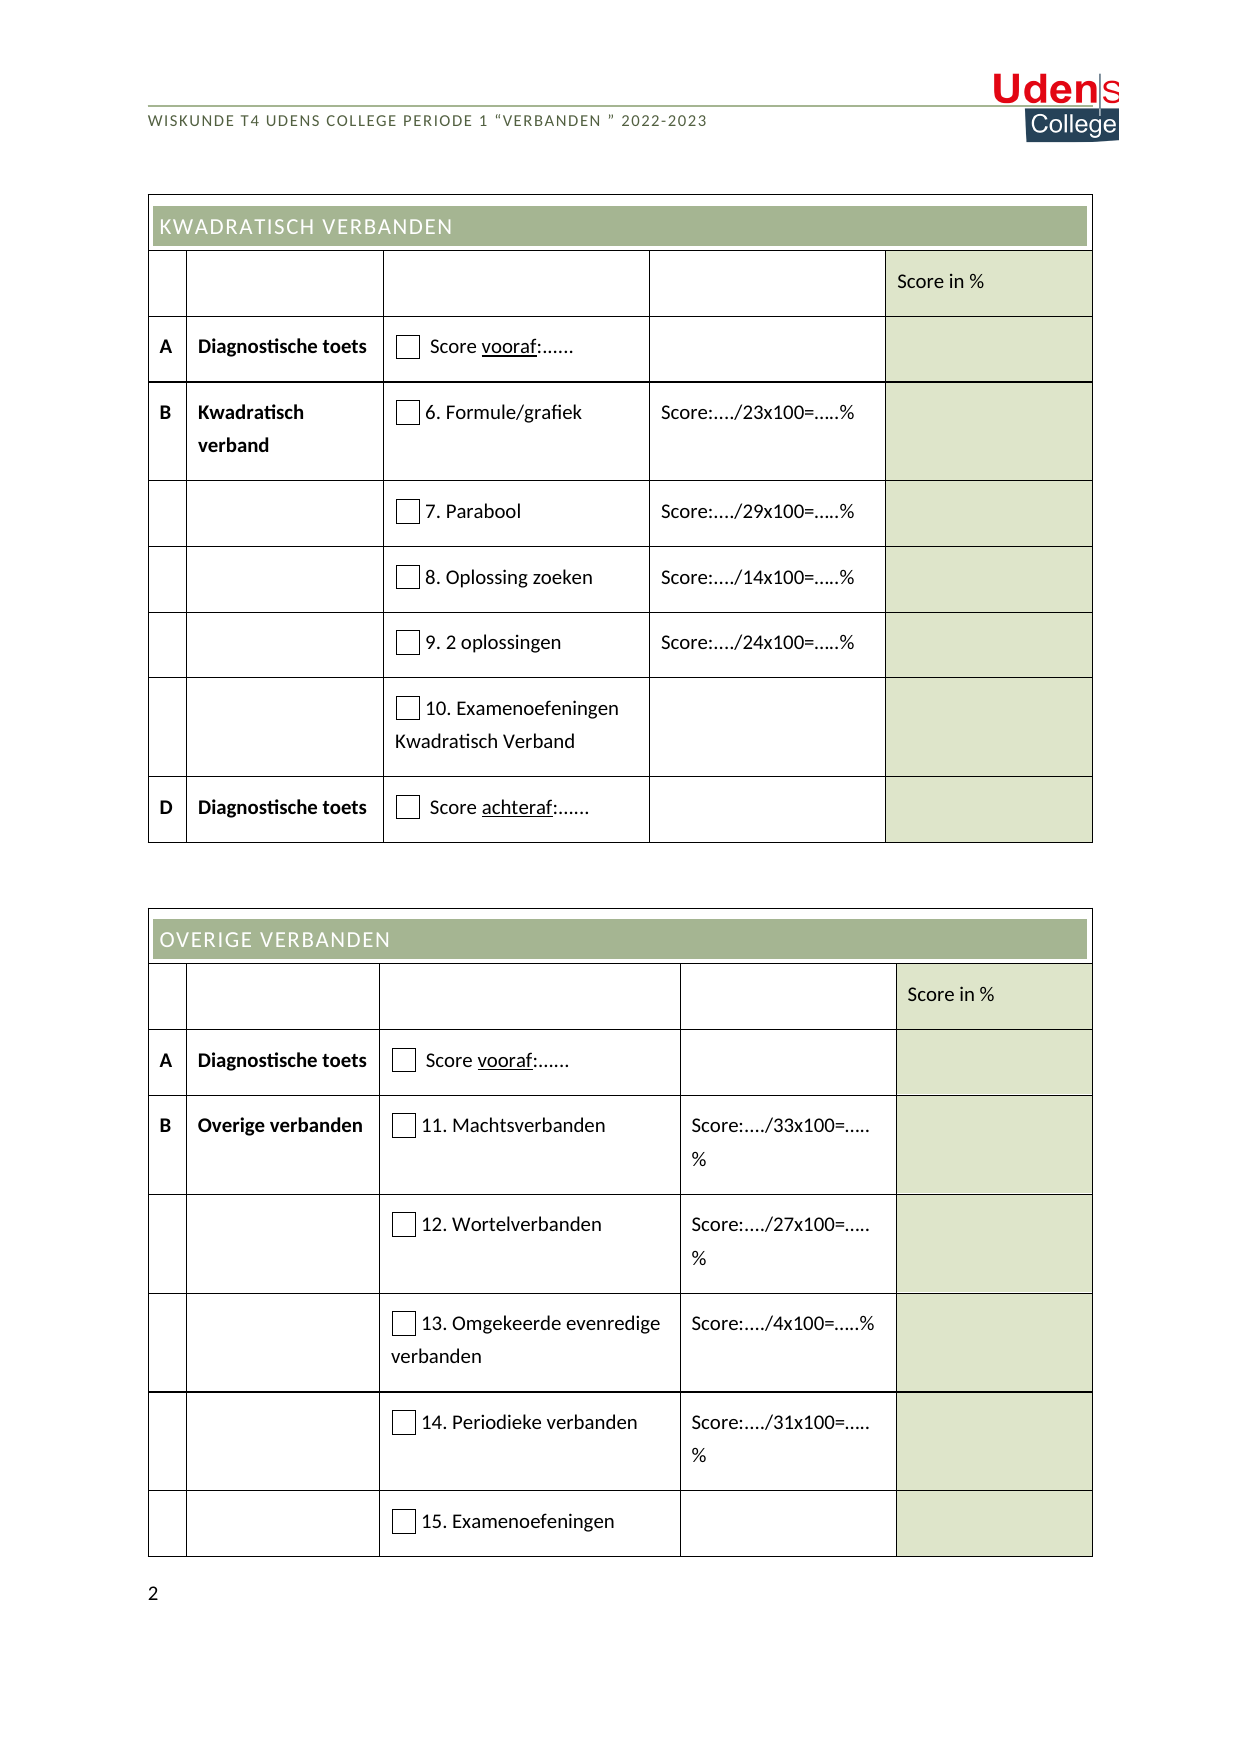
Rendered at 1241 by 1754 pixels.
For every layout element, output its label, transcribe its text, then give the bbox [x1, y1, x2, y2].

table_cell [886, 481, 1092, 546]
table_cell 9. 2 oplossingen [384, 613, 649, 677]
table_cell Score:..../4x100=…..% [681, 1294, 896, 1391]
table_cell [681, 1030, 896, 1094]
table_cell [681, 964, 896, 1029]
table_cell [149, 251, 186, 316]
table_cell Score:..../31x100=…..% [681, 1393, 896, 1490]
table_cell [187, 1393, 379, 1490]
table_cell [897, 1195, 1092, 1292]
table_cell [187, 251, 383, 316]
table_cell [149, 1393, 186, 1490]
table_cell Score achteraf:...... [384, 777, 649, 842]
table_cell [187, 964, 379, 1029]
table_cell [650, 317, 885, 381]
table_cell [886, 317, 1092, 381]
table_cell 7. Parabool [384, 481, 649, 546]
table_cell [187, 1294, 379, 1391]
table_cell [187, 678, 383, 776]
table_cell [149, 613, 186, 677]
table_cell [149, 1294, 186, 1391]
table_cell B [149, 1096, 186, 1193]
table_cell Score:..../23x100=…..% [650, 383, 885, 480]
table_cell 8. Oplossing zoeken [384, 547, 649, 612]
table_cell A [149, 317, 186, 381]
table_cell [897, 1294, 1092, 1391]
table_cell [187, 1491, 379, 1556]
table_cell [380, 964, 680, 1029]
table_cell [149, 1491, 186, 1556]
table_cell [187, 1195, 379, 1292]
table_cell [149, 547, 186, 612]
table_cell 14. Periodieke verbanden [380, 1393, 680, 1490]
table_cell 6. Formule/grafiek [384, 383, 649, 480]
table_cell Kwadratisch verband [187, 383, 383, 480]
table_cell 11. Machtsverbanden [380, 1096, 680, 1193]
table_cell 12. Wortelverbanden [380, 1195, 680, 1292]
table_cell Diagnostische toets [187, 317, 383, 381]
table_cell Overige verbanden [187, 1096, 379, 1193]
table_cell [886, 547, 1092, 612]
table_cell [187, 547, 383, 612]
table_cell Score:..../27x100=…..% [681, 1195, 896, 1292]
table_cell [897, 1393, 1092, 1490]
table_cell Score vooraf:...... [384, 317, 649, 381]
table_cell Score:..../14x100=…..% [650, 547, 885, 612]
table_cell [149, 964, 186, 1029]
table_cell Score in % [886, 251, 1092, 316]
table_cell [149, 1195, 186, 1292]
table_cell [384, 251, 649, 316]
table_cell Score in % [897, 964, 1092, 1029]
table_cell [897, 1030, 1092, 1094]
table_header Kwadratisch Verbanden [149, 195, 1092, 250]
table_cell [650, 777, 885, 842]
table_cell [886, 678, 1092, 776]
table_cell A [149, 1030, 186, 1094]
table_cell [149, 481, 186, 546]
table_cell Score:..../24x100=…..% [650, 613, 885, 677]
table_cell [149, 678, 186, 776]
table_cell [187, 481, 383, 546]
table_cell Score:..../29x100=…..% [650, 481, 885, 546]
table_cell Diagnostische toets [187, 1030, 379, 1094]
table_cell [650, 251, 885, 316]
table_cell [681, 1491, 896, 1556]
table_cell [187, 613, 383, 677]
table_cell [897, 1491, 1092, 1556]
table_cell 13. Omgekeerde evenredige verbanden [380, 1294, 680, 1391]
picture [994, 73, 1119, 143]
table_cell D [149, 777, 186, 842]
table_cell 15. Examenoefeningen andere verbanden [380, 1491, 680, 1556]
table_cell [886, 777, 1092, 842]
table_cell 10. Examenoefeningen Kwadratisch Verband [384, 678, 649, 776]
table_cell Score vooraf:...... [380, 1030, 680, 1094]
table_cell [897, 1096, 1092, 1193]
table_cell Score:..../33x100=…..% [681, 1096, 896, 1193]
table_cell B [149, 383, 186, 480]
table_header Overige verbanden [149, 909, 1092, 963]
table_cell [886, 383, 1092, 480]
table_cell Diagnostische toets [187, 777, 383, 842]
table_cell [886, 613, 1092, 677]
table_cell [650, 678, 885, 776]
